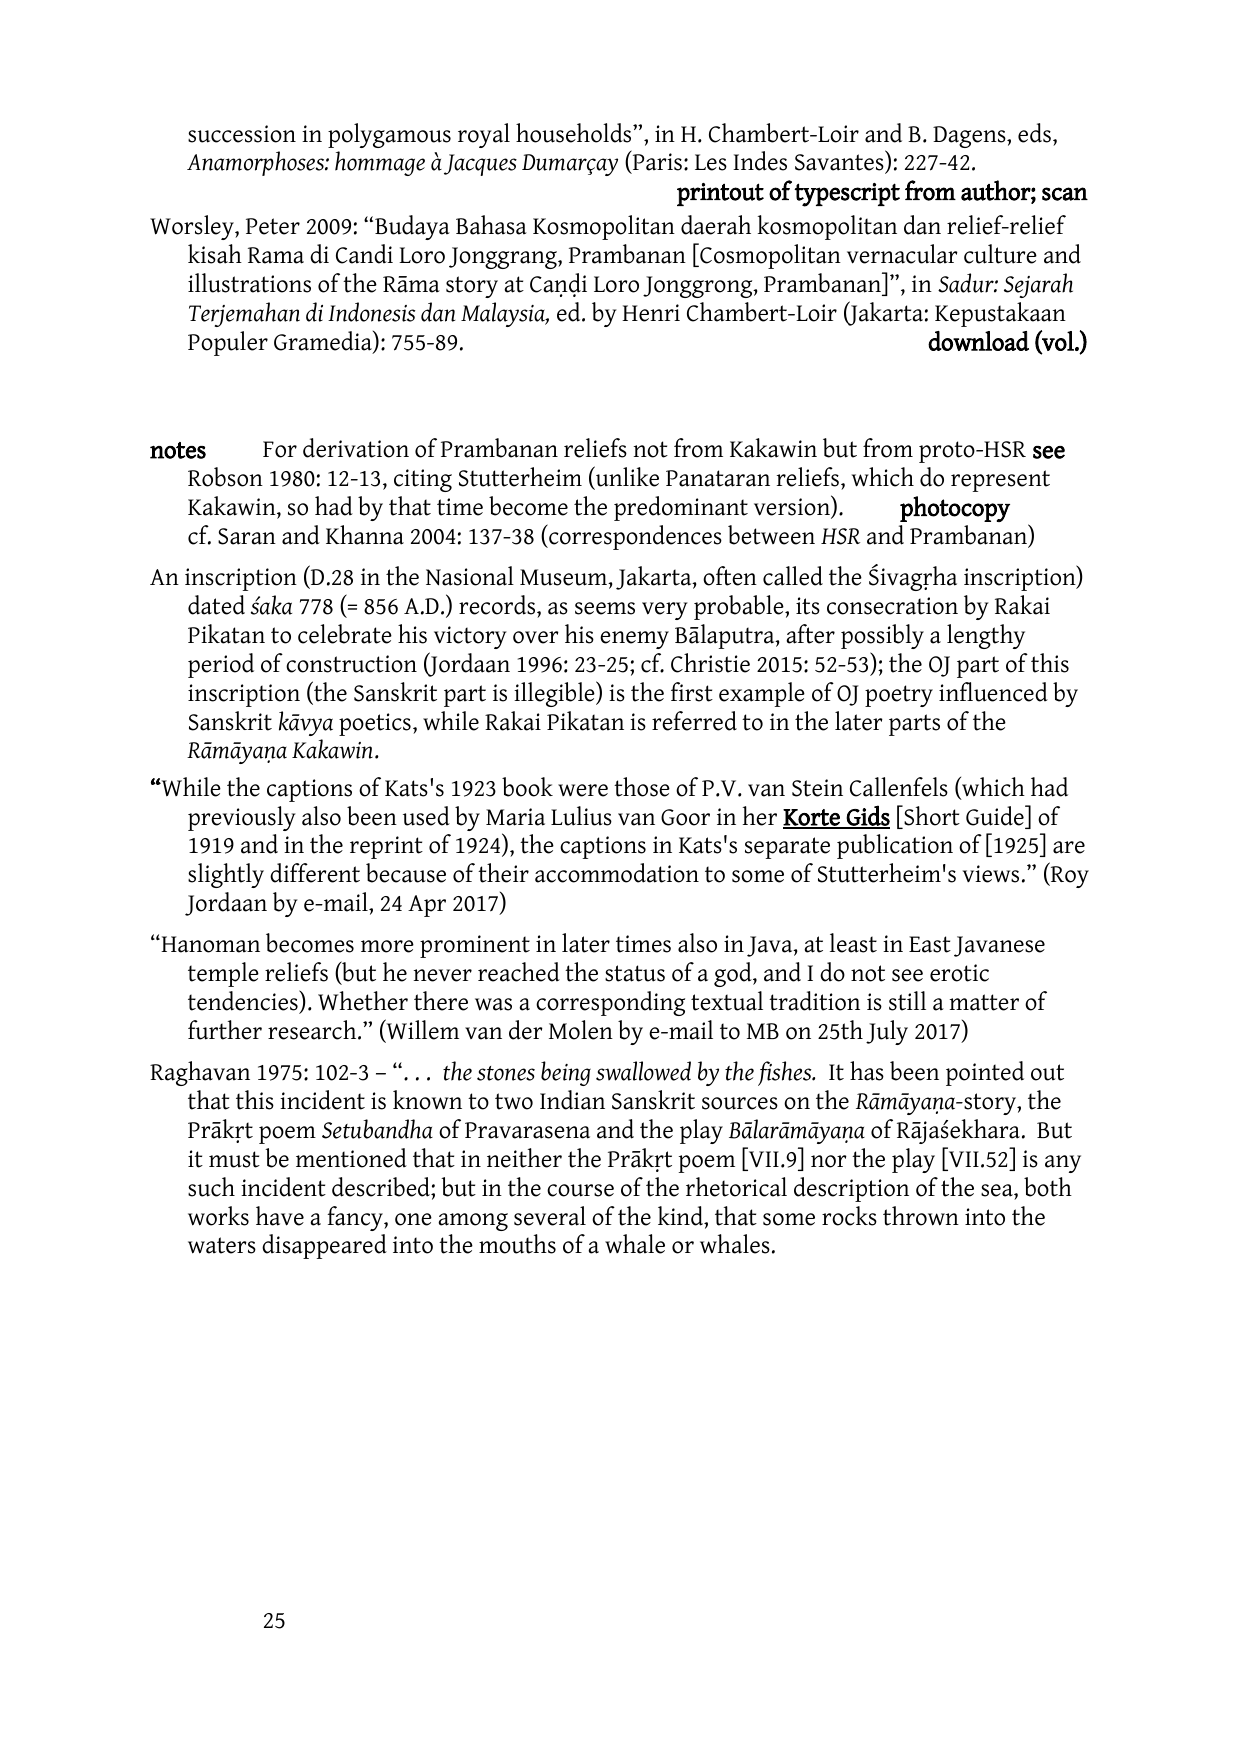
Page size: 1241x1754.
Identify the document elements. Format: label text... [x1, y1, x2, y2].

text notes For derivation of Prambanan reliefs not from Kakawin but from proto-HSR see Robson 1980: 12-13, citing Stutterheim (unlike Panataran reliefs, which do represent Kakawin, so had by that time become the predominant version). photocopy cf. Saran and Khanna 2004: 137-38 (correspondences between HSR and Prambanan) [150, 436, 1090, 551]
text An inscription (D.28 in the Nasional Museum, Jakarta, often called the Śivagṛha inscription) dated śaka 778 (= 856 A.D.) records, as seems very probable, its consecration by Rakai Pikatan to celebrate his victory over his enemy Bālaputra, after possibly a lengthy period of construction (Jordaan 1996: 23-25; cf. Christie 2015: 52-53); the OJ part of this inscription (the Sanskrit part is illegible) is the first example of OJ poetry influenced by Sanskrit kāvya poetics, while Rakai Pikatan is referred to in the later parts of the Rāmāyaṇa Kakawin. [150, 564, 1090, 766]
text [150, 120, 1090, 207]
text Raghavan 1975: 102-3 – “. . . the stones being swallowed by the fishes. It has been pointed out that this incident is known to two Indian Sanskrit sources on the Rāmāyaṇa-story, the Prākṛt poem Setubandha of Pravarasena and the play Bālarāmāyaṇa of Rājaśekhara. But it must be mentioned that in neither the Prākṛt poem [VII.9] nor the play [VII.52] is any such incident described; but in the course of the rhetorical description of the sea, both works have a fancy, one among several of the kind, that some rocks thrown into the waters disappeared into the mouths of a whale or whales. [150, 1059, 1090, 1261]
text “Hanoman becomes more prominent in later times also in Java, at least in East Javanese temple reliefs (but he never reached the status of a god, and I do not see erotic tendencies). Whether there was a corresponding textual tradition is still a matter of further research.” (Willem van der Molen by e-mail to MB on 25th July 2017) [150, 931, 1090, 1046]
text “While the captions of Kats's 1923 book were those of P.V. van Stein Callenfels (which had previously also been used by Maria Lulius van Goor in her Korte Gids [Short Guide] of 1919 and in the reprint of 1924), the captions in Kats's separate publication of [1925] are slightly different because of their accommodation to some of Stutterheim's views.” (Roy Jordaan by e-mail, 24 Apr 2017) [150, 774, 1090, 918]
text Worsley, Peter 2009: “Budaya Bahasa Kosmopolitan daerah kosmopolitan dan relief-relief kisah Rama di Candi Loro Jonggrang, Prambanan [Cosmopolitan vernacular culture and illustrations of the Rāma story at Caṇḍi Loro Jonggrong, Prambanan]”, in Sadur: Sejarah Terjemahan di Indonesis dan Malaysia, ed. by Henri Chambert-Loir (Jakarta: Kepustakaan Populer Gramedia): 755-89. download (vol.) [150, 213, 1090, 357]
